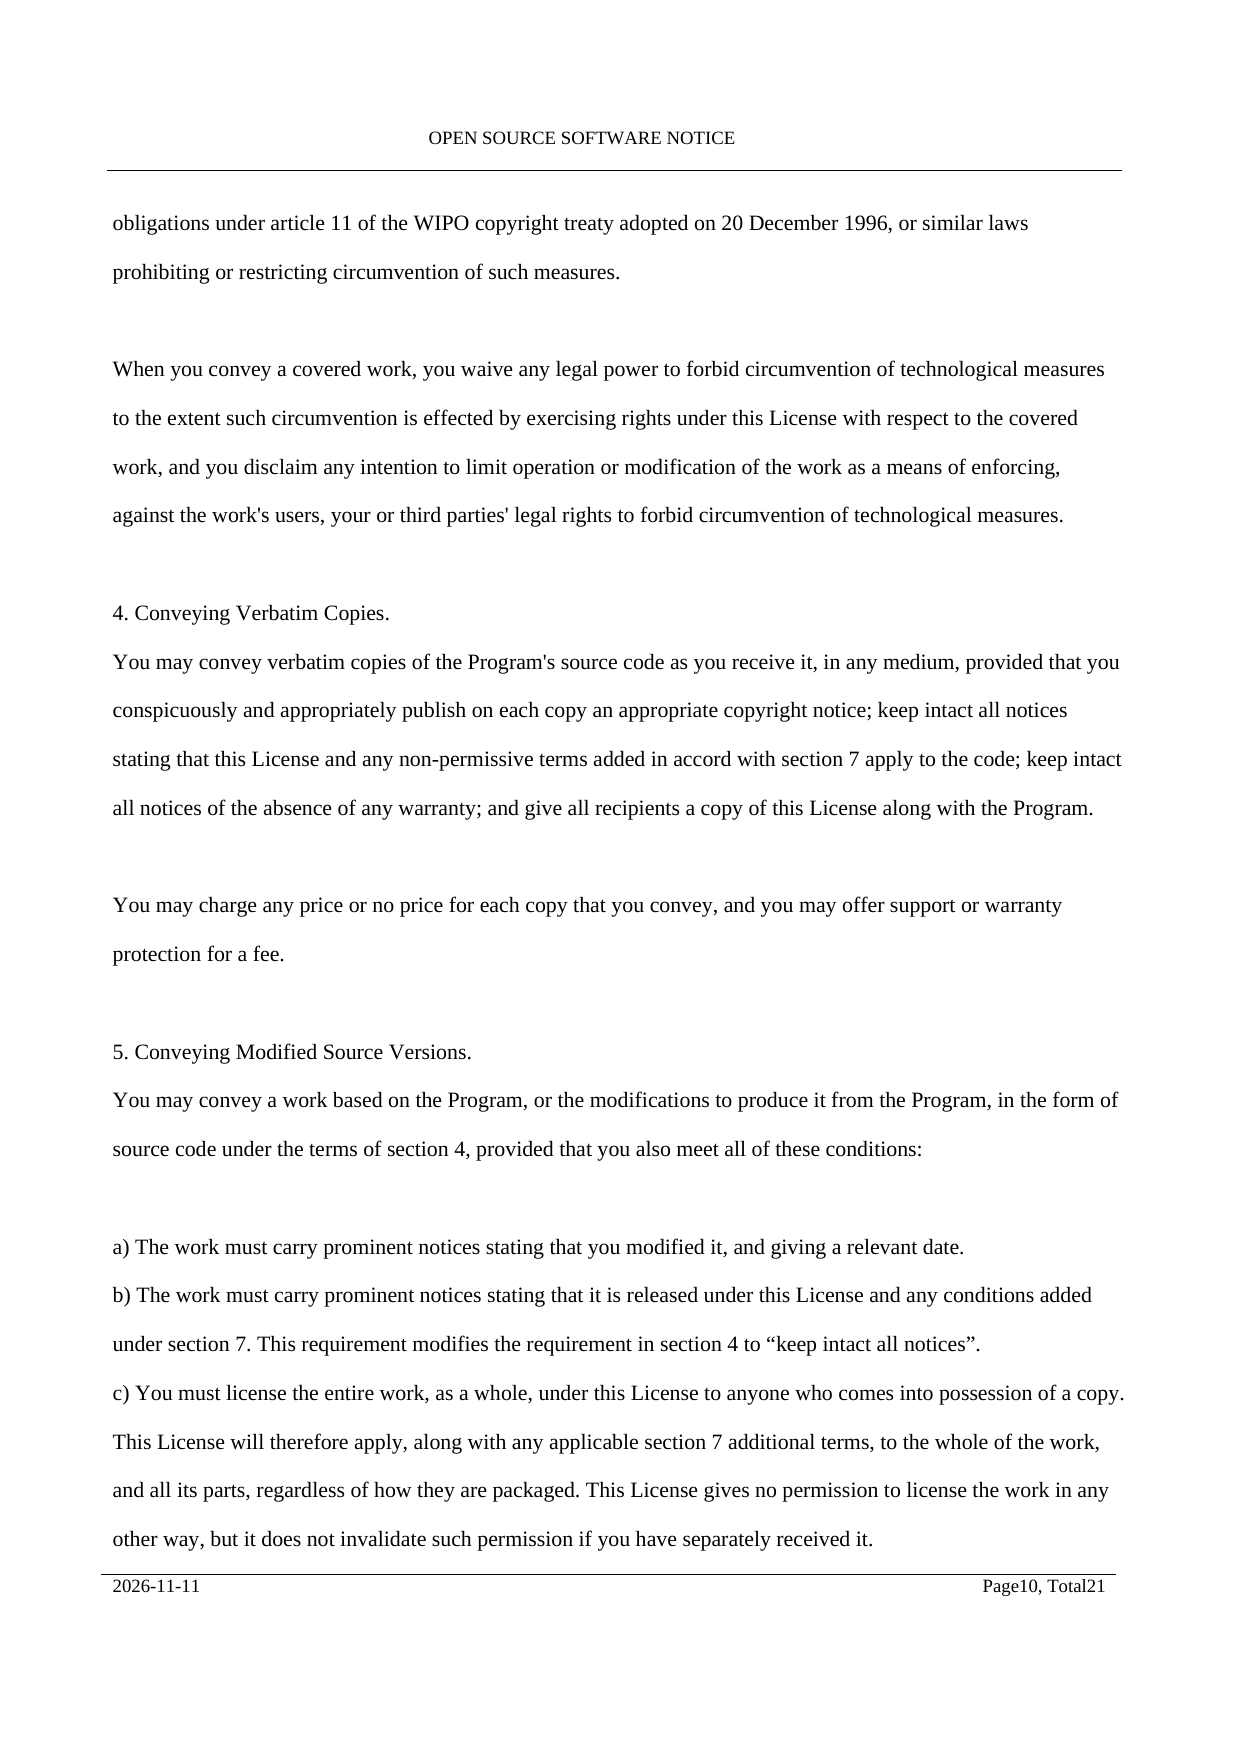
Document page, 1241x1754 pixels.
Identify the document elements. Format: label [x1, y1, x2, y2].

text [112, 206, 1128, 1555]
